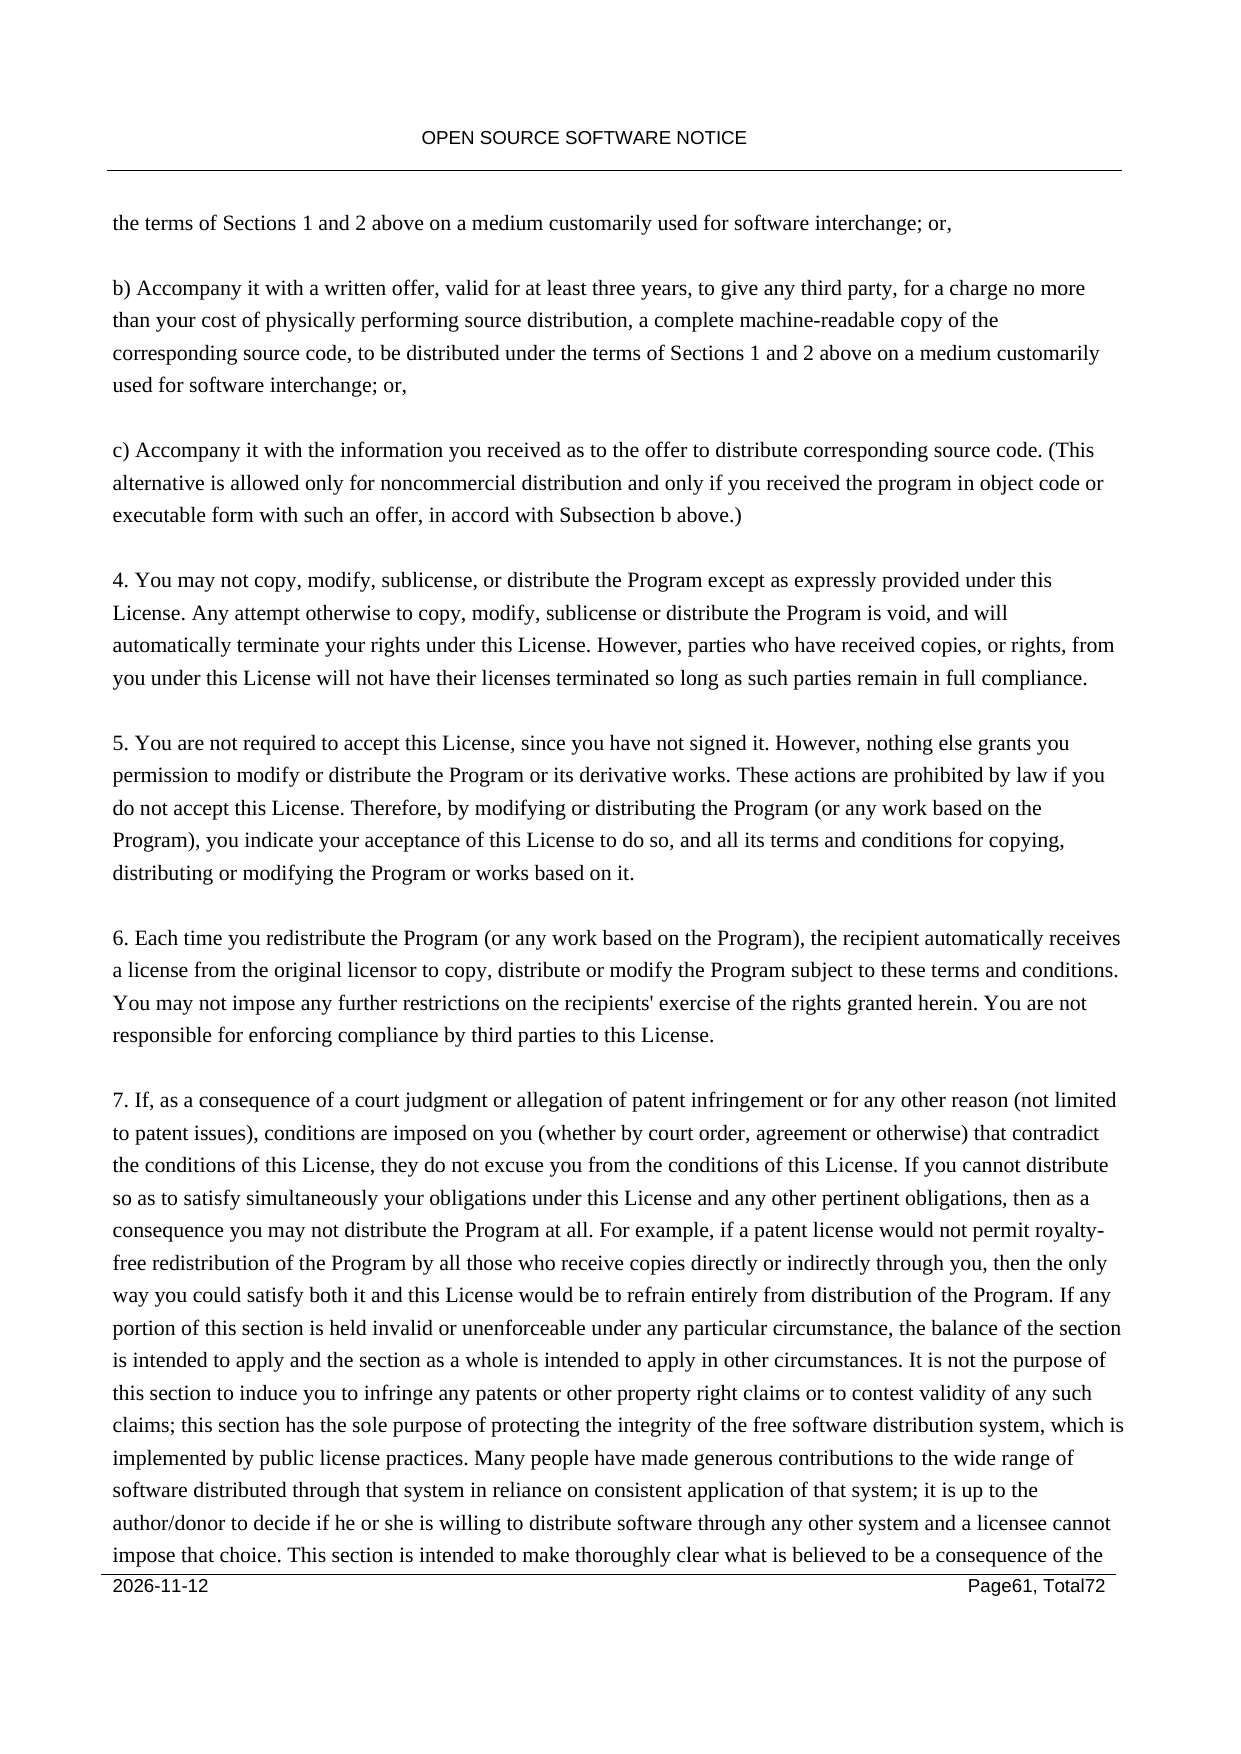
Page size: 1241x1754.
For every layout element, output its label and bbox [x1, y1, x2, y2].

text [112, 206, 1128, 1571]
